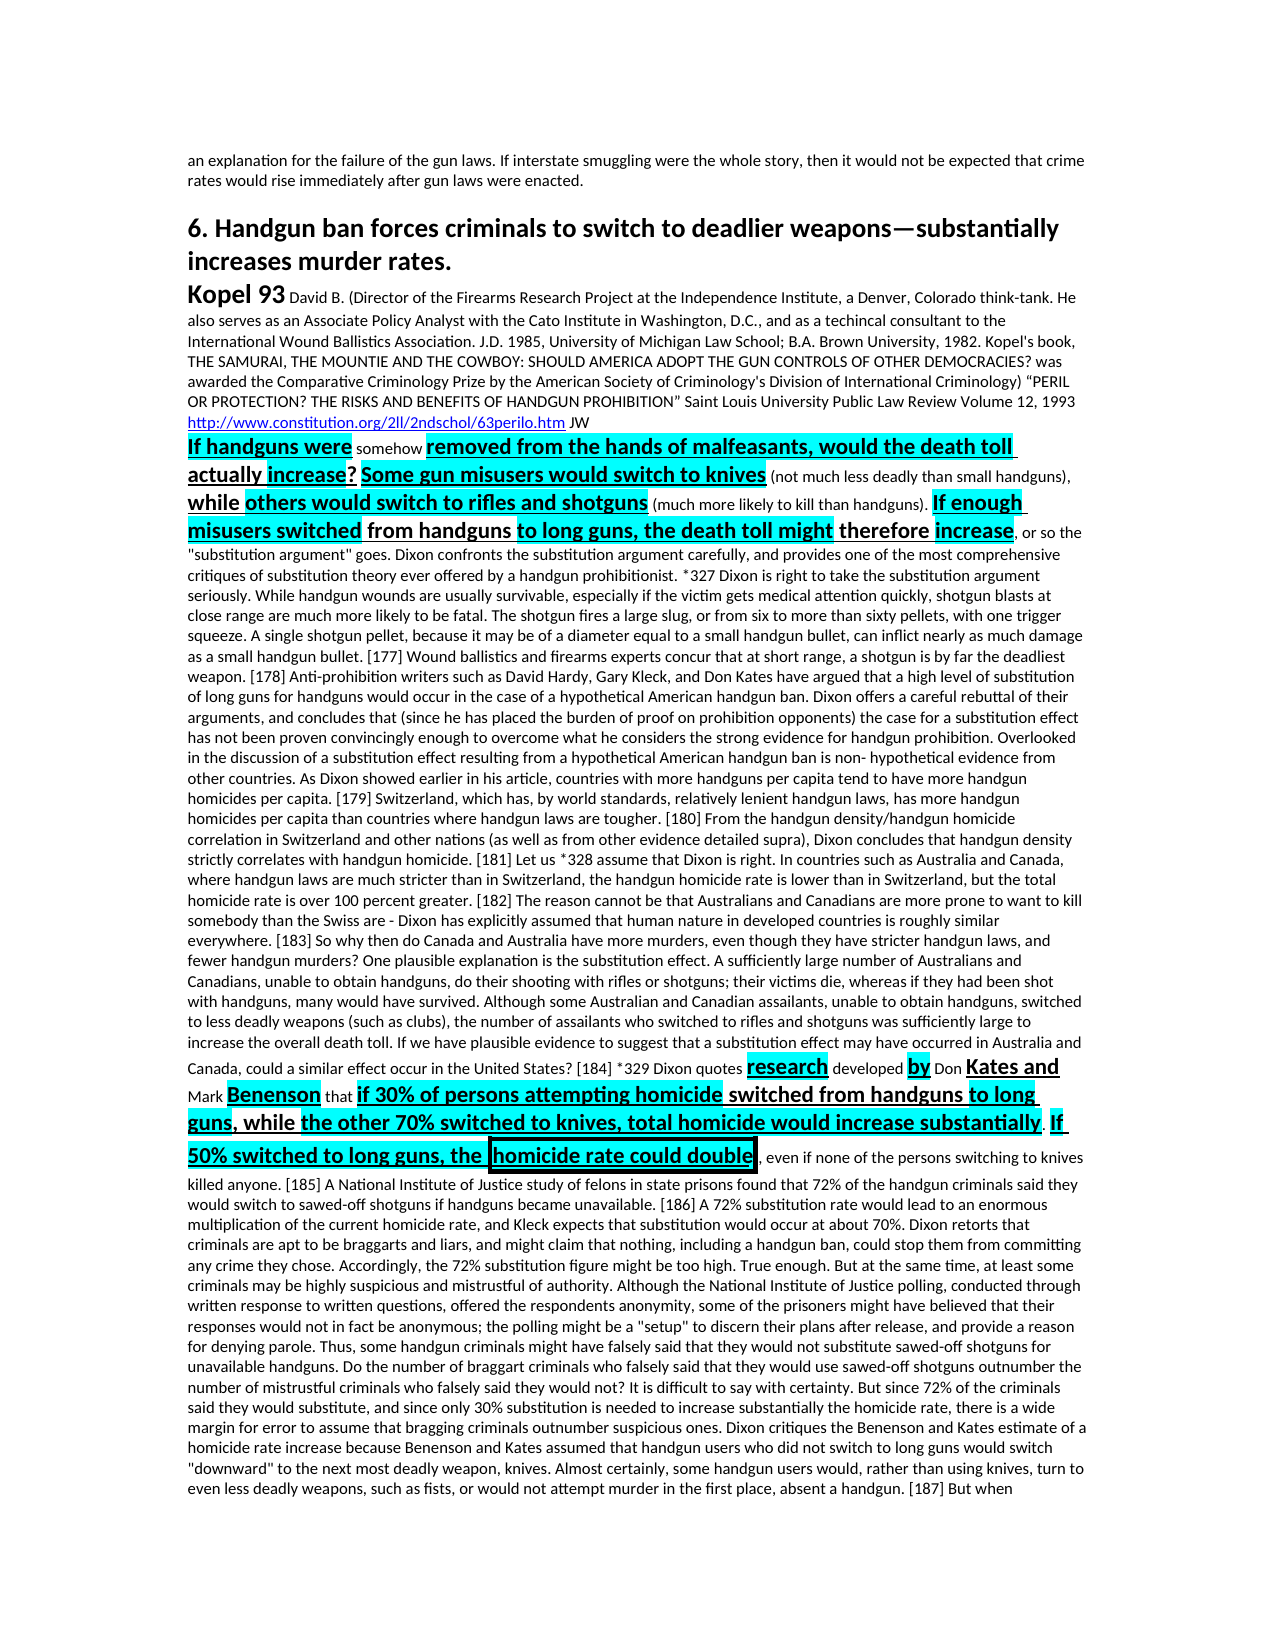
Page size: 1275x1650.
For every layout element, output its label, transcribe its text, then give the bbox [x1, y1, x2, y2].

text Kopel 93 David B. (Director of the Firearms Research Project at the Independence Institute, a Denver, Colorado think-tank. He also serves as an Associate Policy Analyst with the Cato Institute in Washington, D.C., and as a techincal consultant to the International Wound Ballistics Association. J.D. 1985, University of Michigan Law School; B.A. Brown University, 1982. Kopel's book, THE SAMURAI, THE MOUNTIE AND THE COWBOY: SHOULD AMERICA ADOPT THE GUN CONTROLS OF OTHER DEMOCRACIES? was awarded the Comparative Criminology Prize by the American Society of Criminology's Division of International Criminology) “PERIL OR PROTECTION? THE RISKS AND BENEFITS OF HANDGUN PROHIBITION” Saint Louis University Public Law Review Volume 12, 1993 http://www.constitution.org/2ll/2ndschol/63perilo.htm JW [187, 277, 1087, 432]
subtitle 6. Handgun ban forces criminals to switch to deadlier weapons—substantially increases murder rates. [187, 211, 1087, 277]
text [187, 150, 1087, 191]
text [187, 432, 1087, 1499]
